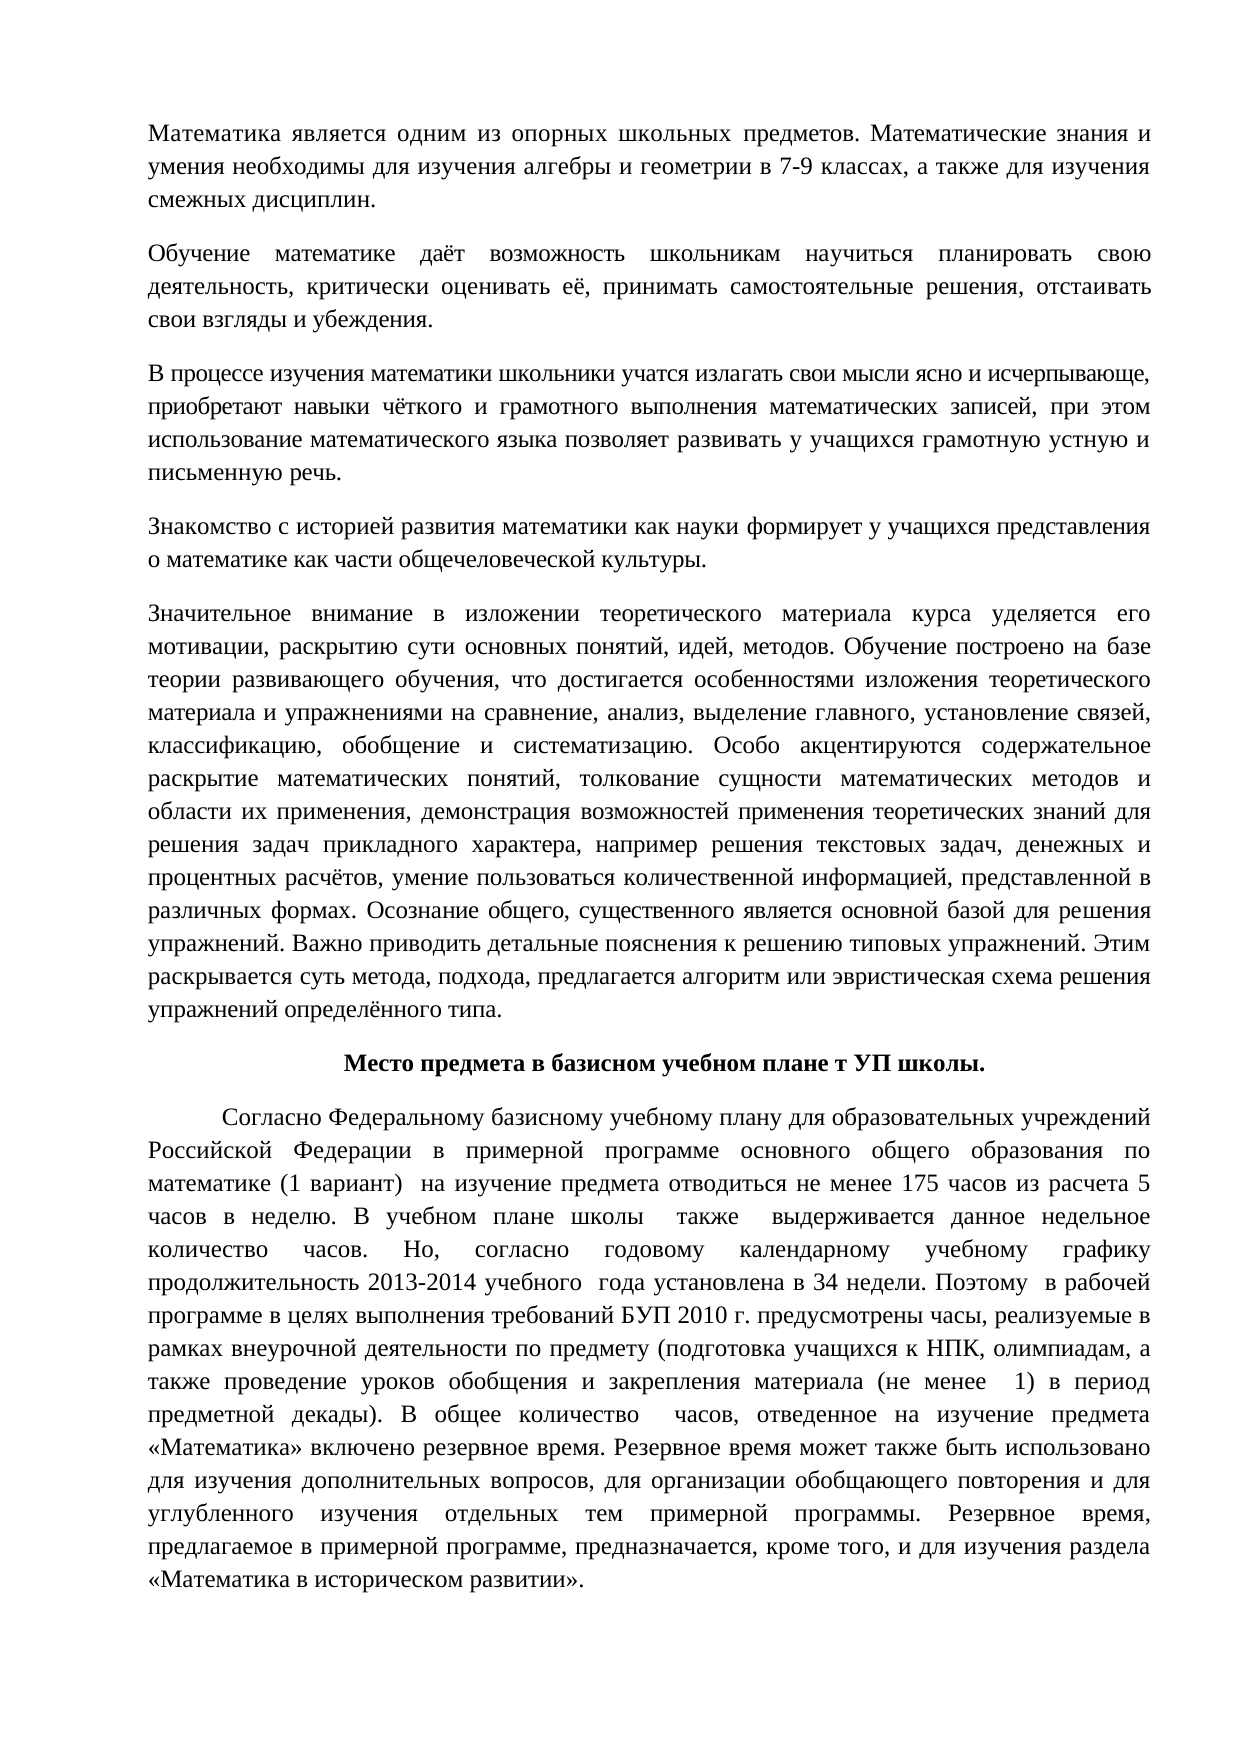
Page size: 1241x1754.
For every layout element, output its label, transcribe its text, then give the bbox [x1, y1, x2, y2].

text Согласно Федеральному базисному учебному плану для образовательных учреждений Российской Федерации в примерной программе основного общего образования по математике (1 вариант) на изучение предмета отводиться не менее 175 часов из расчета 5 часов в неделю. В учебном плане школы также выдерживается данное недельное количество часов. Но, согласно годовому календарному учебному графику продолжительность 2013-2014 учебного года установлена в 34 недели. Поэтому в рабочей программе в целях выполнения требований БУП 2010 г. предусмотрены часы, реализуемые в рамках внеурочной деятельности по предмету (подготовка учащихся к НПК, олимпиадам, а также проведение уроков обобщения и закрепления материала (не менее 1) в период предметной декады). В общее количество часов, отведенное на изучение предмета «Математика» включено резервное время. Резервное время может также быть использовано для изучения дополнительных вопросов, для организации обобщающего повторения и для углубленного изучения отдельных тем примерной программы. Резервное время, предлагаемое в примерной программе, предназначается, кроме того, и для изучения раздела «Математика в историческом развитии». [148, 1102, 1152, 1593]
text Место предмета в базисном учебном плане т УП школы. [118, 1048, 1152, 1077]
text Обучение математике даёт возможность школьникам научиться планировать свою деятельность, критически оценивать её, принимать самостоятельные решения, отстаивать свои взгляды и убеждения. [148, 238, 1152, 333]
text Знакомство с историей развития математики как науки формирует у учащихся представления о математике как части общечеловеческой культуры. [148, 511, 1151, 573]
text Математика является одним из опорных школьных предметов. Математические знания и умения необходимы для изучения алгебры и геометрии в 7-9 классах, а также для изучения смежных дисциплин. [148, 118, 1152, 213]
text В процессе изучения математики школьники учатся излагать свои мысли ясно и исчерпывающе, приобретают навыки чёткого и грамотного выполнения математических записей, при этом использование математического языка позволяет развивать у учащихся грамотную устную и письменную речь. [148, 358, 1151, 486]
text Значительное внимание в изложении теоретического материала курса уделяется его мотивации, раскрытию сути основных понятий, идей, методов. Обучение построено на базе теории развивающего обучения, что достигается особенностями изложения теоретического материала и упражнениями на сравнение, анализ, выделение главного, установление связей, классификацию, обобщение и систематизацию. Особо акцентируются содержательное раскрытие математических понятий, толкование сущности математических методов и области их применения, демонстрация возможностей применения теоретических знаний для решения задач прикладного характера, например решения текстовых задач, денежных и процентных расчётов, умение пользоваться количественной информацией, представленной в различных формах. Осознание общего, существенного является основной базой для решения упражнений. Важно приводить детальные пояснения к решению типовых упражнений. Этим раскрывается суть метода, подхода, предлагается алгоритм или эвристическая схема решения упражнений определённого типа. [148, 598, 1151, 1023]
